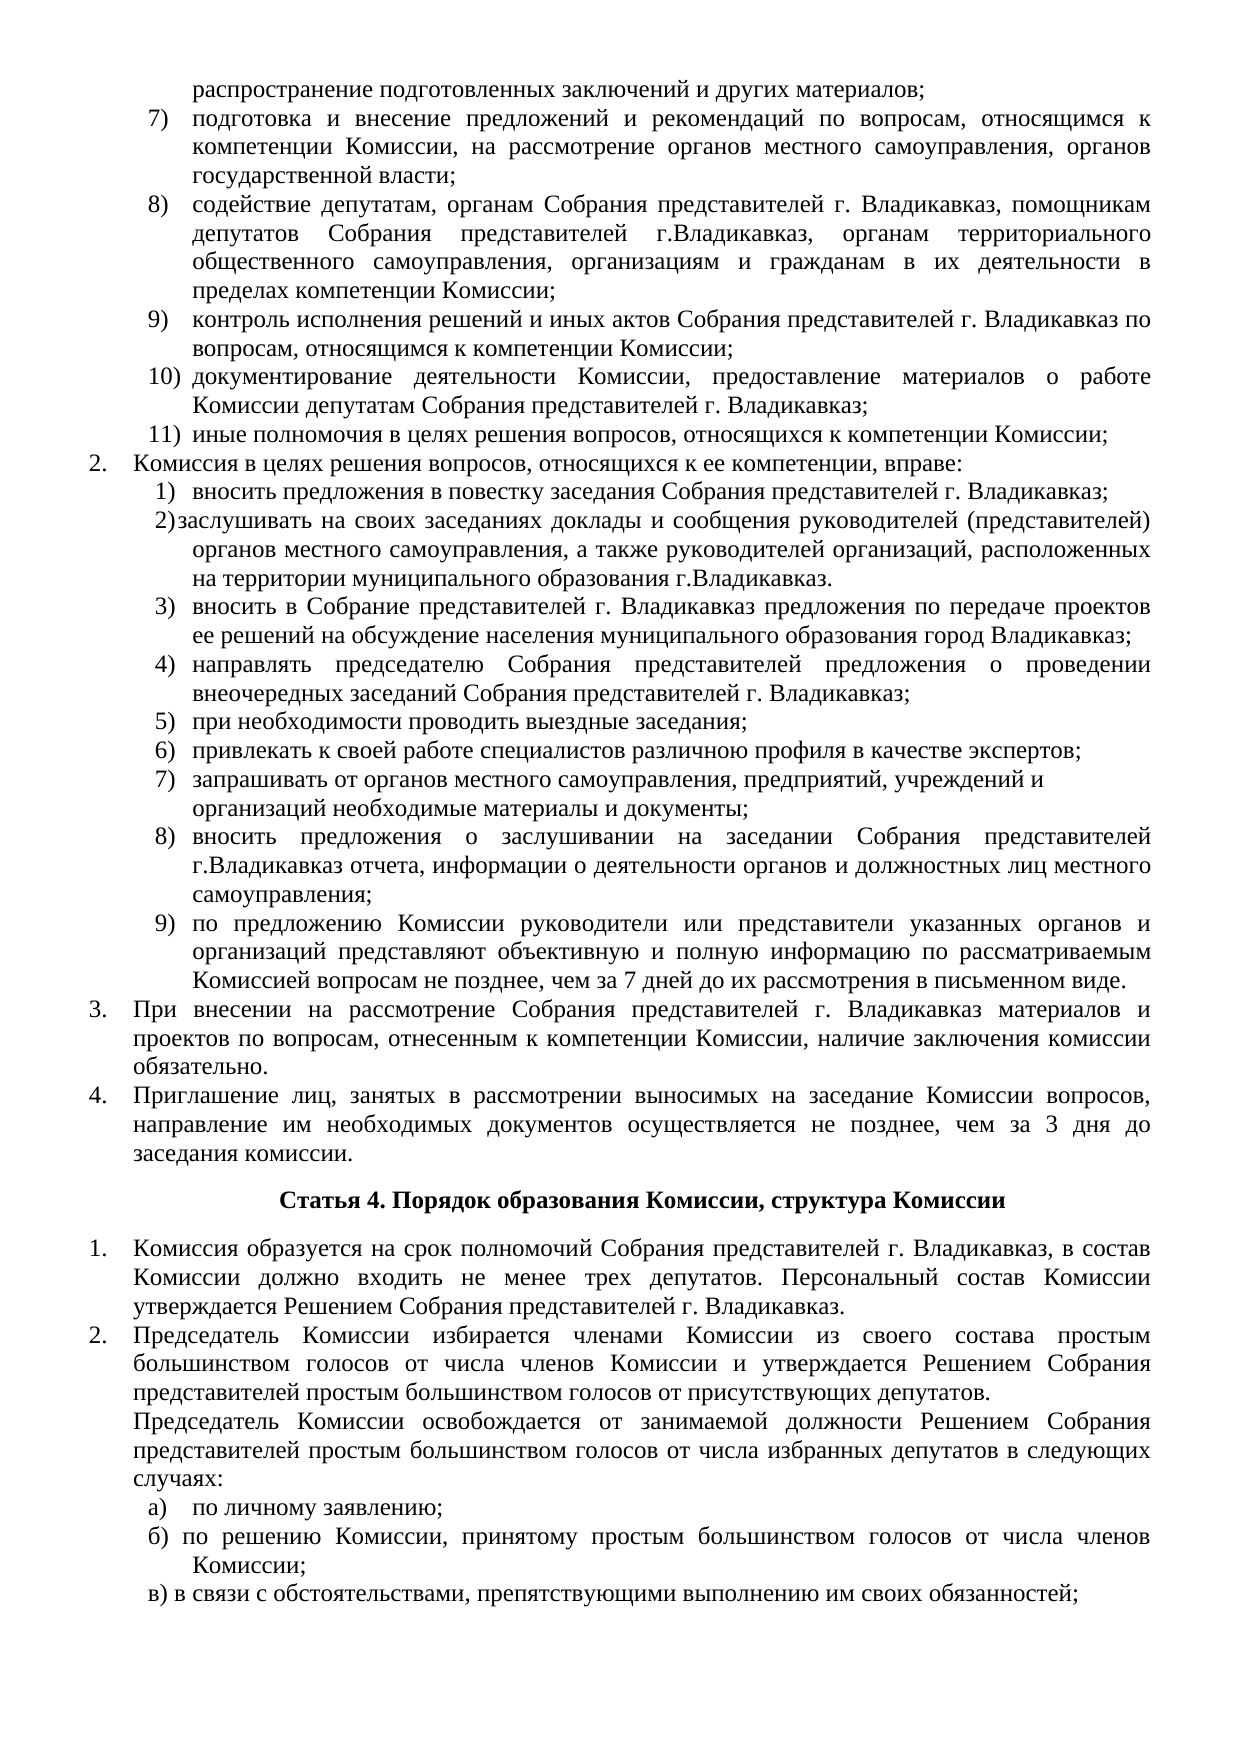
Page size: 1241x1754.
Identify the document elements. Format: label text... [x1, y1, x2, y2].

list подготовка и внесение предложений и рекомендаций по вопросам, относящимся к компетенции Комиссии, на рассмотрение органов местного самоуправления, органов государственной власти; [148, 103, 1152, 189]
list направлять председателю Собрания представителей предложения о проведении внеочередных заседаний Собрания представителей г. Владикавказ; [154, 649, 1152, 706]
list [148, 74, 1152, 103]
list контроль исполнения решений и иных актов Собрания представителей г. Владикавказ по вопросам, относящимся к компетенции Комиссии; [148, 304, 1152, 361]
text в) в связи с обстоятельствами, препятствующими выполнению им своих обязанностей; [148, 1578, 1152, 1607]
list при необходимости проводить выездные заседания; [154, 706, 1152, 735]
list Комиссия образуется на срок полномочий Собрания представителей г. Владикавказ, в состав Комиссии должно входить не менее трех депутатов. Персональный состав Комиссии утверждается Решением Собрания представителей г. Владикавказ. [88, 1233, 1152, 1320]
list иные полномочия в целях решения вопросов, относящихся к компетенции Комиссии; [148, 419, 1152, 448]
list запрашивать от органов местного самоуправления, предприятий, учреждений и организаций необходимые материалы и документы; [154, 764, 1152, 821]
text Председатель Комиссии освобождается от занимаемой должности Решением Собрания представителей простым большинством голосов от числа избранных депутатов в следующих случаях: [133, 1406, 1152, 1492]
list заслушивать на своих заседаниях доклады и сообщения руководителей (представителей) органов местного самоуправления, а также руководителей организаций, расположенных на территории муниципального образования г.Владикавказ. [154, 505, 1152, 591]
list Председатель Комиссии избирается членами Комиссии из своего состава простым большинством голосов от числа членов Комиссии и утверждается Решением Собрания представителей простым большинством голосов от присутствующих депутатов. [88, 1320, 1152, 1406]
list по предложению Комиссии руководители или представители указанных органов и организаций представляют объективную и полную информацию по рассматриваемым Комиссией вопросам не позднее, чем за 7 дней до их рассмотрения в письменном виде. [154, 908, 1152, 994]
text б) по решению Комиссии, принятому простым большинством голосов от числа членов Комиссии; [148, 1521, 1152, 1578]
list вносить в Собрание представителей г. Владикавказ предложения по передаче проектов ее решений на обсуждение населения муниципального образования город Владикавказ; [154, 591, 1152, 649]
text Статья 4. Порядок образования Комиссии, структура Комиссии [133, 1186, 1152, 1214]
list вносить предложения о заслушивании на заседании Собрания представителей г.Владикавказ отчета, информации о деятельности органов и должностных лиц местного самоуправления; [154, 821, 1152, 908]
list привлекать к своей работе специалистов различною профиля в качестве экспертов; [154, 735, 1152, 764]
text 2. Комиссия в целях решения вопросов, относящихся к ее компетенции, вправе: [88, 448, 1152, 476]
list содействие депутатам, органам Собрания представителей г. Владикавказ, помощникам депутатов Собрания представителей г.Владикавказ, органам территориального общественного самоуправления, организациям и гражданам в их деятельности в пределах компетенции Комиссии; [148, 189, 1152, 304]
list Приглашение лиц, занятых в рассмотрении выносимых на заседание Комиссии вопросов, направление им необходимых документов осуществляется не позднее, чем за 3 дня до заседания комиссии. [88, 1080, 1152, 1166]
list вносить предложения в повестку заседания Собрания представителей г. Владикавказ; [154, 476, 1152, 505]
list документирование деятельности Комиссии, предоставление материалов о работе Комиссии депутатам Собрания представителей г. Владикавказ; [148, 361, 1152, 419]
text а) по личному заявлению; [148, 1492, 1152, 1521]
list При внесении на рассмотрение Собрания представителей г. Владикавказ материалов и проектов по вопросам, отнесенным к компетенции Комиссии, наличие заключения комиссии обязательно. [88, 994, 1152, 1080]
